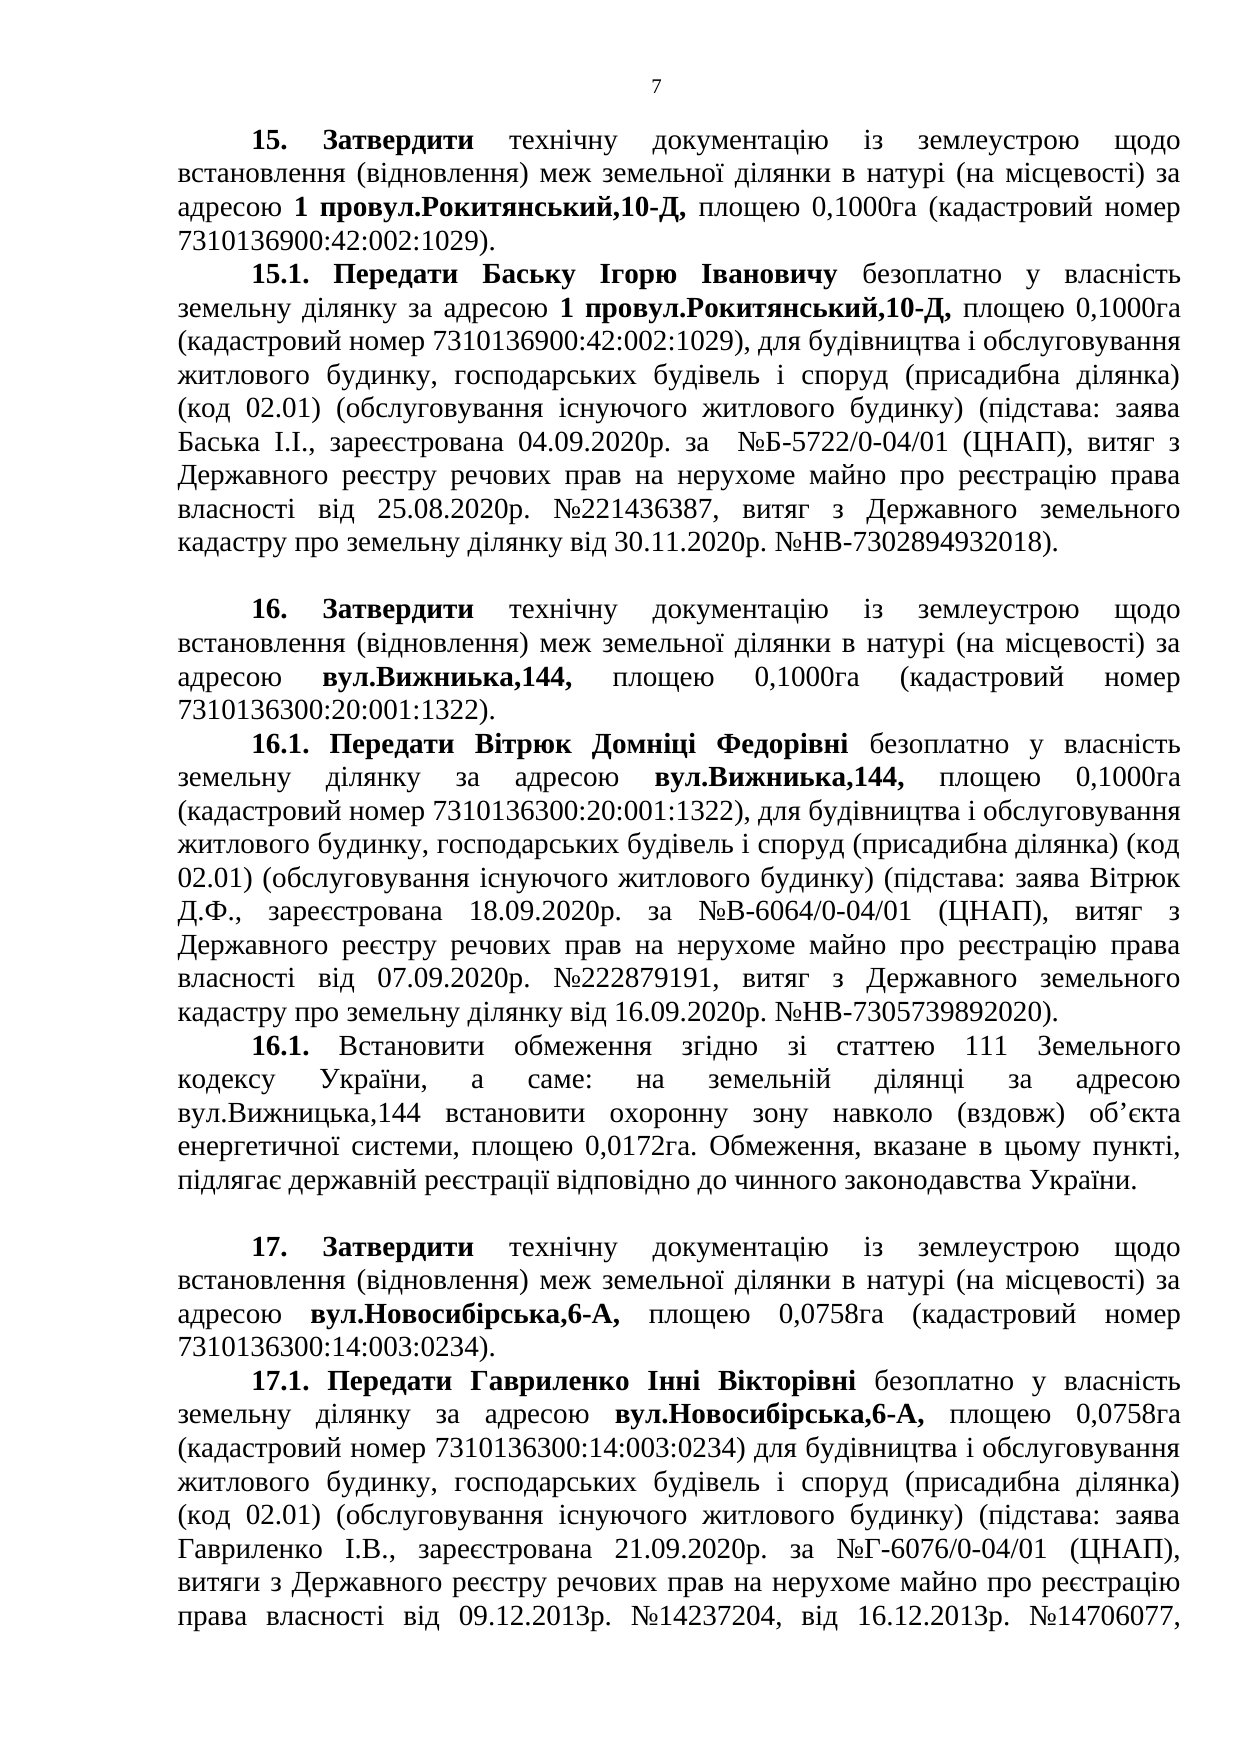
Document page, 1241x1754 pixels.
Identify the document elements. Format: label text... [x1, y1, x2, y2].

text 15. Затвердити технічну документацію із землеустрою щодо встановлення (відновлення) меж земельної ділянки в натурі (на місцевості) за адресою 1 провул.Рокитянський,10-Д, площею 0,1000га (кадастровий номер 7310136900:42:002:1029). [177, 118, 1181, 256]
text 17. Затвердити технічну документацію із землеустрою щодо встановлення (відновлення) меж земельної ділянки в натурі (на місцевості) за адресою вул.Новосибірська,6-А, площею 0,0758га (кадастровий номер 7310136300:14:003:0234). [177, 1229, 1181, 1363]
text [177, 1363, 1181, 1631]
text 16. Затвердити технічну документацію із землеустрою щодо встановлення (відновлення) меж земельної ділянки в натурі (на місцевості) за адресою вул.Вижниька,144, площею 0,1000га (кадастровий номер 7310136300:20:001:1322). [177, 592, 1181, 726]
text 15.1. Передати Баську Ігорю Івановичу безоплатно у власність земельну ділянку за адресою 1 провул.Рокитянський,10-Д, площею 0,1000га (кадастровий номер 7310136900:42:002:1029), для будівництва і обслуговування житлового будинку, господарських будівель і споруд (присадибна ділянка) (код 02.01) (обслуговування існуючого житлового будинку) (підстава: заява Баська І.І., зареєстрована 04.09.2020р. за №Б-5722/0-04/01 (ЦНАП), витяг з Державного реєстру речових прав на нерухоме майно про реєстрацію права власності від 25.08.2020р. №221436387, витяг з Державного земельного кадастру про земельну ділянку від 30.11.2020р. №НВ-7302894932018). [177, 256, 1181, 558]
text 16.1. Встановити обмеження згідно зі статтею 111 Земельного кодексу України, а саме: на земельній ділянці за адресою вул.Вижницька,144 встановити охоронну зону навколо (вздовж) об’єкта енергетичної системи, площею 0,0172га. Обмеження, вказане в цьому пункті, підлягає державній реєстрації відповідно до чинного законодавства України. [177, 1028, 1181, 1195]
text 16.1. Передати Вітрюк Домніці Федорівні безоплатно у власність земельну ділянку за адресою вул.Вижниька,144, площею 0,1000га (кадастровий номер 7310136300:20:001:1322), для будівництва і обслуговування житлового будинку, господарських будівель і споруд (присадибна ділянка) (код 02.01) (обслуговування існуючого житлового будинку) (підстава: заява Вітрюк Д.Ф., зареєстрована 18.09.2020р. за №В-6064/0-04/01 (ЦНАП), витяг з Державного реєстру речових прав на нерухоме майно про реєстрацію права власності від 07.09.2020р. №222879191, витяг з Державного земельного кадастру про земельну ділянку від 16.09.2020р. №НВ-7305739892020). [177, 726, 1181, 1028]
